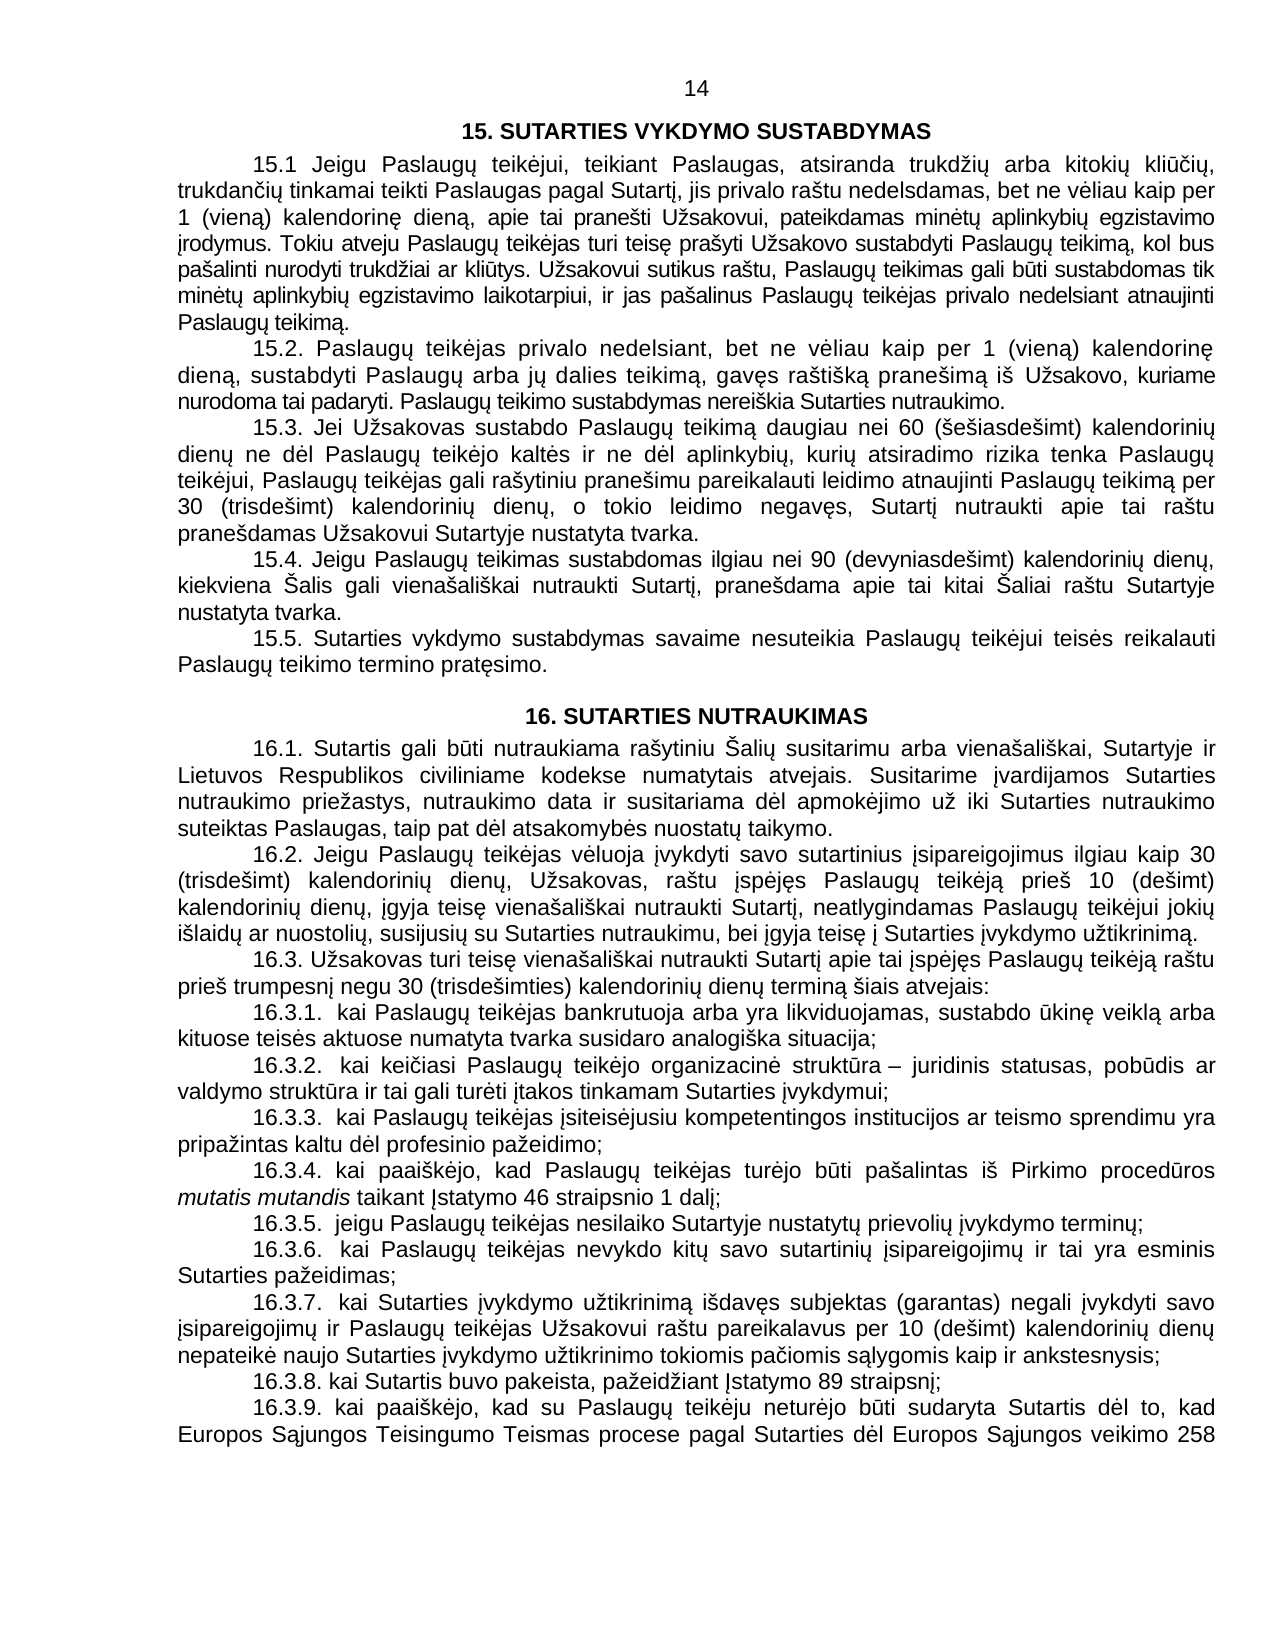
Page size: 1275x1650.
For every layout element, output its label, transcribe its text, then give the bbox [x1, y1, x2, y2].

text 15.4. Jeigu Paslaugų teikimas sustabdomas ilgiau nei 90 (devyniasdešimt) kalendorinių dienų, kiekviena Šalis gali vienašališkai nutraukti Sutartį, pranešdama apie tai kitai Šaliai raštu Sutartyje nustatyta tvarka. [177, 546, 1216, 625]
text 16.3.2. kai keičiasi Paslaugų teikėjo organizacinė struktūra – juridinis statusas, pobūdis ar valdymo struktūra ir tai gali turėti įtakos tinkamam Sutarties įvykdymui; [177, 1052, 1216, 1104]
text 16.3.1. kai Paslaugų teikėjas bankrutuoja arba yra likviduojamas, sustabdo ūkinę veiklą arba kituose teisės aktuose numatyta tvarka susidaro analogiška situacija; [177, 999, 1216, 1052]
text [177, 1394, 1216, 1447]
title 16. SUTARTIES NUTRAUKIMAS [177, 703, 1216, 729]
text 16.3.3. kai Paslaugų teikėjas įsiteisėjusiu kompetentingos institucijos ar teismo sprendimu yra pripažintas kaltu dėl profesinio pažeidimo; [177, 1104, 1216, 1157]
text 16.3.6. kai Paslaugų teikėjas nevykdo kitų savo sutartinių įsipareigojimų ir tai yra esminis Sutarties pažeidimas; [177, 1236, 1216, 1289]
text 16.3.8. kai Sutartis buvo pakeista, pažeidžiant Įstatymo 89 straipsnį; [177, 1368, 1216, 1394]
title 15. SUTARTIES VYKDYMO SUSTABDYMAS [177, 118, 1216, 144]
text 15.3. Jei Užsakovas sustabdo Paslaugų teikimą daugiau nei 60 (šešiasdešimt) kalendorinių dienų ne dėl Paslaugų teikėjo kaltės ir ne dėl aplinkybių, kurių atsiradimo rizika tenka Paslaugų teikėjui, Paslaugų teikėjas gali rašytiniu pranešimu pareikalauti leidimo atnaujinti Paslaugų teikimą per 30 (trisdešimt) kalendorinių dienų, o tokio leidimo negavęs, Sutartį nutraukti apie tai raštu pranešdamas Užsakovui Sutartyje nustatyta tvarka. [177, 414, 1216, 546]
text 16.3. Užsakovas turi teisę vienašališkai nutraukti Sutartį apie tai įspėjęs Paslaugų teikėją raštu prieš trumpesnį negu 30 (trisdešimties) kalendorinių dienų terminą šiais atvejais: [177, 946, 1216, 999]
text 16.3.5. jeigu Paslaugų teikėjas nesilaiko Sutartyje nustatytų prievolių įvykdymo terminų; [177, 1210, 1216, 1236]
text 16.3.7. kai Sutarties įvykdymo užtikrinimą išdavęs subjektas (garantas) negali įvykdyti savo įsipareigojimų ir Paslaugų teikėjas Užsakovui raštu pareikalavus per 10 (dešimt) kalendorinių dienų nepateikė naujo Sutarties įvykdymo užtikrinimo tokiomis pačiomis sąlygomis kaip ir ankstesnysis; [177, 1289, 1216, 1368]
text 16.3.4. kai paaiškėjo, kad Paslaugų teikėjas turėjo būti pašalintas iš Pirkimo procedūros mutatis mutandis taikant Įstatymo 46 straipsnio 1 dalį; [177, 1157, 1216, 1210]
text 15.1 Jeigu Paslaugų teikėjui, teikiant Paslaugas, atsiranda trukdžių arba kitokių kliūčių, trukdančių tinkamai teikti Paslaugas pagal Sutartį, jis privalo raštu nedelsdamas, bet ne vėliau kaip per 1 (vieną) kalendorinę dieną, apie tai pranešti Užsakovui, pateikdamas minėtų aplinkybių egzistavimo įrodymus. Tokiu atveju Paslaugų teikėjas turi teisę prašyti Užsakovo sustabdyti Paslaugų teikimą, kol bus pašalinti nurodyti trukdžiai ar kliūtys. Užsakovui sutikus raštu, Paslaugų teikimas gali būti sustabdomas tik minėtų aplinkybių egzistavimo laikotarpiui, ir jas pašalinus Paslaugų teikėjas privalo nedelsiant atnaujinti Paslaugų teikimą. [177, 151, 1216, 335]
text 16.1. Sutartis gali būti nutraukiama rašytiniu Šalių susitarimu arba vienašališkai, Sutartyje ir Lietuvos Respublikos civiliniame kodekse numatytais atvejais. Susitarime įvardijamos Sutarties nutraukimo priežastys, nutraukimo data ir susitariama dėl apmokėjimo už iki Sutarties nutraukimo suteiktas Paslaugas, taip pat dėl atsakomybės nuostatų taikymo. [177, 735, 1216, 841]
text 15.5. Sutarties vykdymo sustabdymas savaime nesuteikia Paslaugų teikėjui teisės reikalauti Paslaugų teikimo termino pratęsimo. [177, 625, 1216, 678]
text 15.2. Paslaugų teikėjas privalo nedelsiant, bet ne vėliau kaip per 1 (vieną) kalendorinę dieną, sustabdyti Paslaugų arba jų dalies teikimą, gavęs raštišką pranešimą iš Užsakovo, kuriame nurodoma tai padaryti. Paslaugų teikimo sustabdymas nereiškia Sutarties nutraukimo. [177, 335, 1216, 414]
text 16.2. Jeigu Paslaugų teikėjas vėluoja įvykdyti savo sutartinius įsipareigojimus ilgiau kaip 30 (trisdešimt) kalendorinių dienų, Užsakovas, raštu įspėjęs Paslaugų teikėją prieš 10 (dešimt) kalendorinių dienų, įgyja teisę vienašališkai nutraukti Sutartį, neatlygindamas Paslaugų teikėjui jokių išlaidų ar nuostolių, susijusių su Sutarties nutraukimu, bei įgyja teisę į Sutarties įvykdymo užtikrinimą. [177, 841, 1216, 946]
